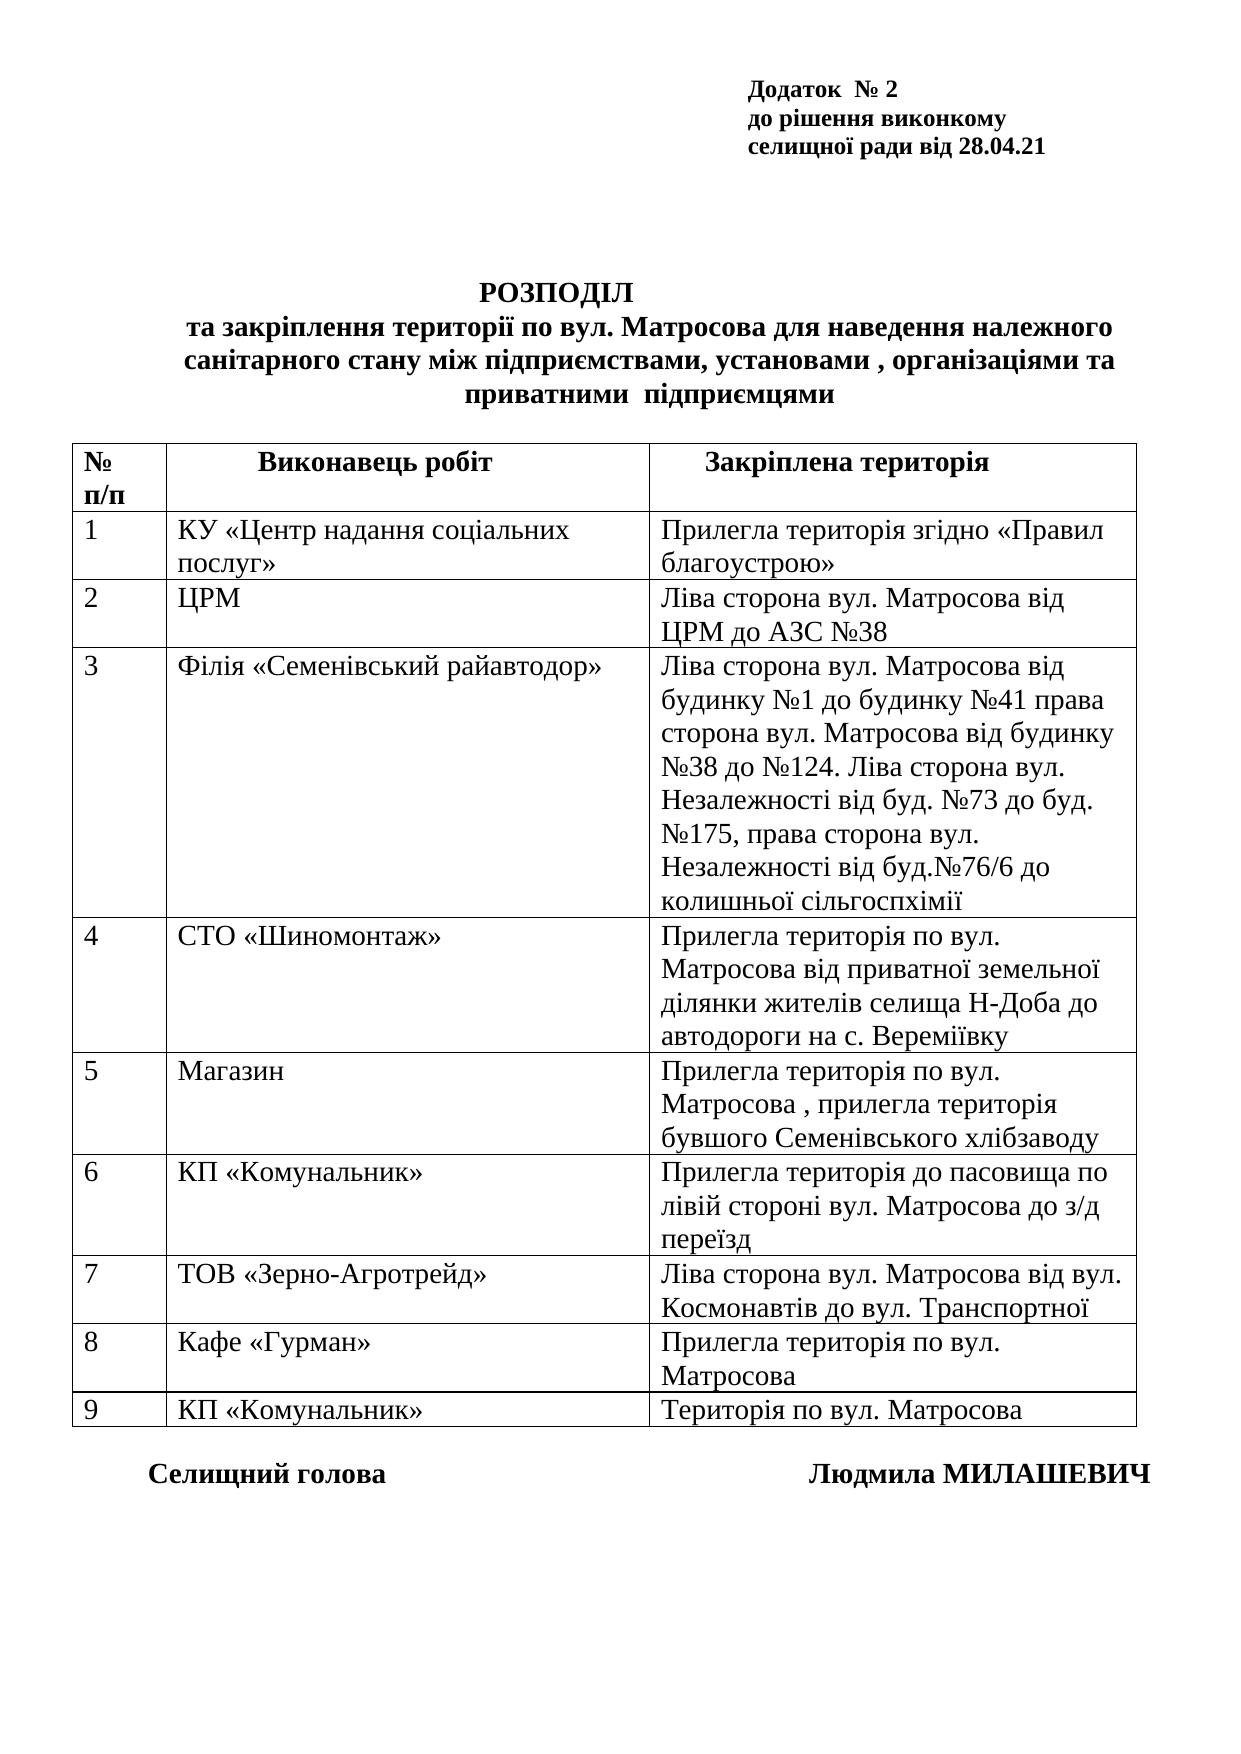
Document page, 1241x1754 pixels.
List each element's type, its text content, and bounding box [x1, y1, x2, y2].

table_cell Територія по вул. Матросова [650, 1393, 1136, 1426]
table_cell Прилегла територія по вул. Матросова , прилегла територія бувшого Семенівського хлібзаводу [650, 1053, 1136, 1153]
table_cell 7 [73, 1256, 166, 1323]
table_cell 3 [73, 648, 166, 917]
text селищної ради від 28.04.21 [148, 131, 1152, 160]
table_cell 1 [73, 512, 166, 579]
table_cell Філія «Семенівський райавтодор» [167, 648, 649, 917]
table_cell 4 [73, 918, 166, 1052]
table_cell Прилегла територія по вул. Матросова [650, 1324, 1136, 1391]
table_cell Прилегла територія до пасовища по лівій стороні вул. Матросова до з/д переїзд [650, 1155, 1136, 1255]
text та закріплення території по вул. Матросова для наведення належного санітарного стану між підприємствами, установами , організаціями та приватними підприємцями [148, 309, 1152, 409]
table_cell Кафе «Гурман» [167, 1324, 649, 1391]
table_cell КУ «Центр надання соціальних послуг» [167, 512, 649, 579]
table_cell КП «Комунальник» [167, 1393, 649, 1426]
table_cell 5 [73, 1053, 166, 1153]
table_cell 6 [73, 1155, 166, 1255]
table_cell СТО «Шиномонтаж» [167, 918, 649, 1052]
table_cell Прилегла територія по вул. Матросова від приватної земельної ділянки жителів селища Н-Доба до автодороги на с. Вереміївку [650, 918, 1136, 1052]
table_cell Ліва сторона вул. Матросова від вул. Космонавтів до вул. Транспортної [650, 1256, 1136, 1323]
table_cell Прилегла територія згідно «Правил благоустрою» [650, 512, 1136, 579]
table_cell Ліва сторона вул. Матросова від будинку №1 до будинку №41 права сторона вул. Матросова від будинку №38 до №124. Ліва сторона вул. Незалежності від буд. №73 до буд. №175, права сторона вул. Незалежності від буд.№76/6 до колишньої сільгоспхімії [650, 648, 1136, 917]
text Селищний голова Людмила МИЛАШЕВИЧ [148, 1456, 1152, 1489]
table_header Закріплена територія [650, 444, 1136, 511]
table_cell Ліва сторона вул. Матросова від ЦРМ до АЗС №38 [650, 580, 1136, 647]
table_cell ТОВ «Зерно-Агротрейд» [167, 1256, 649, 1323]
table_cell Магазин [167, 1053, 649, 1153]
table_header № п/п [73, 444, 166, 511]
table_cell ЦРМ [167, 580, 649, 647]
table_cell КП «Комунальник» [167, 1155, 649, 1255]
table_header Виконавець робіт [167, 444, 649, 511]
text Додаток № 2 [148, 74, 1152, 103]
table_cell 2 [73, 580, 166, 647]
text РОЗПОДІЛ [148, 275, 1152, 309]
table_cell 9 [73, 1393, 166, 1426]
table_cell 8 [73, 1324, 166, 1391]
text до рішення виконкому [148, 103, 1152, 131]
